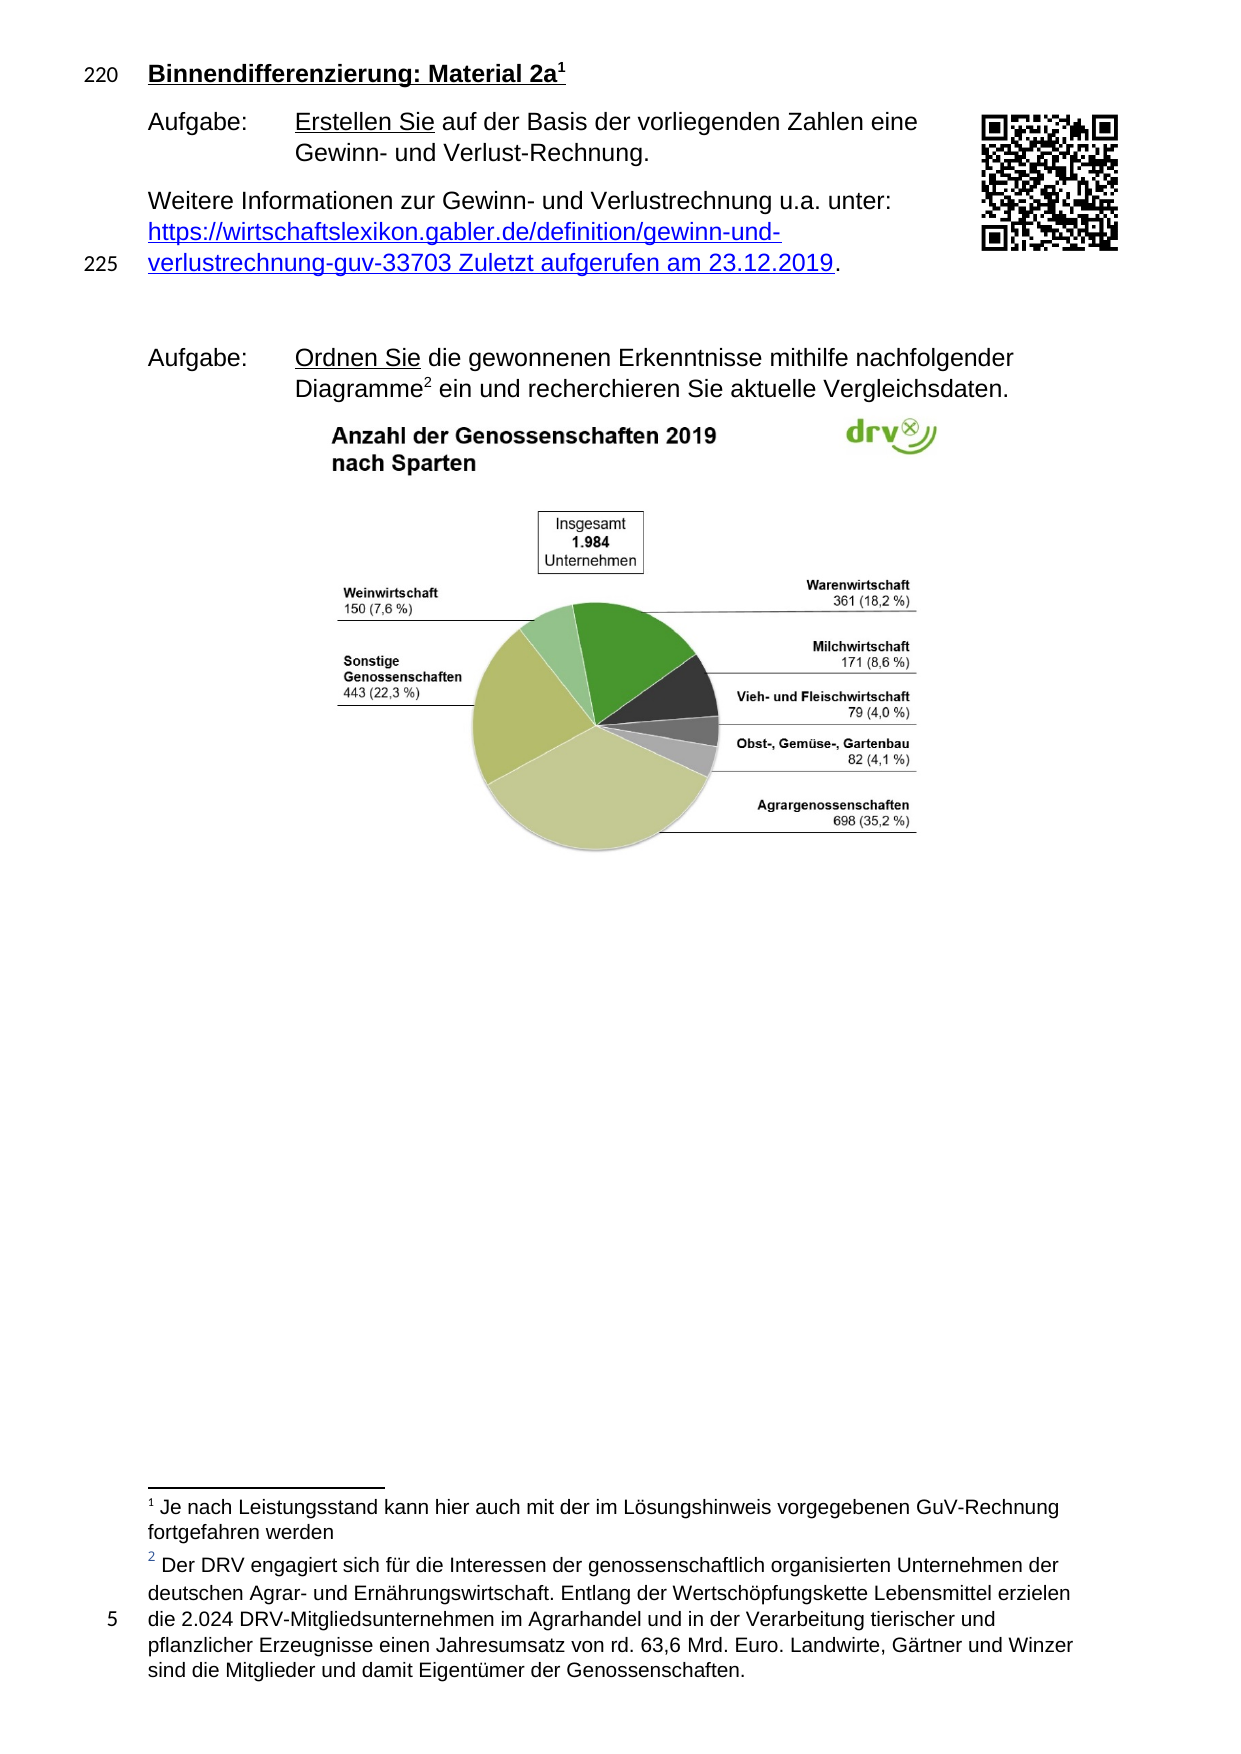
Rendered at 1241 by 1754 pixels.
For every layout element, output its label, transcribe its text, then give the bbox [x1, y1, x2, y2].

text Weitere Informationen zur Gewinn- und Verlustrechnung u.a. unter: https://wirtschaftslexikon.gabler.de/definition/gewinn-und-verlustrechnung-guv-33703 Zuletzt aufgerufen am 23.12.2019. [148, 186, 1093, 276]
picture [975, 107, 1122, 255]
picture [294, 405, 979, 919]
text Binnendifferenzierung: Material 2a [148, 59, 1093, 88]
text Aufgabe: Erstellen Sie auf der Basis der vorliegenden Zahlen eine Gewinn- und Verlust-Rechnung. [148, 107, 975, 167]
